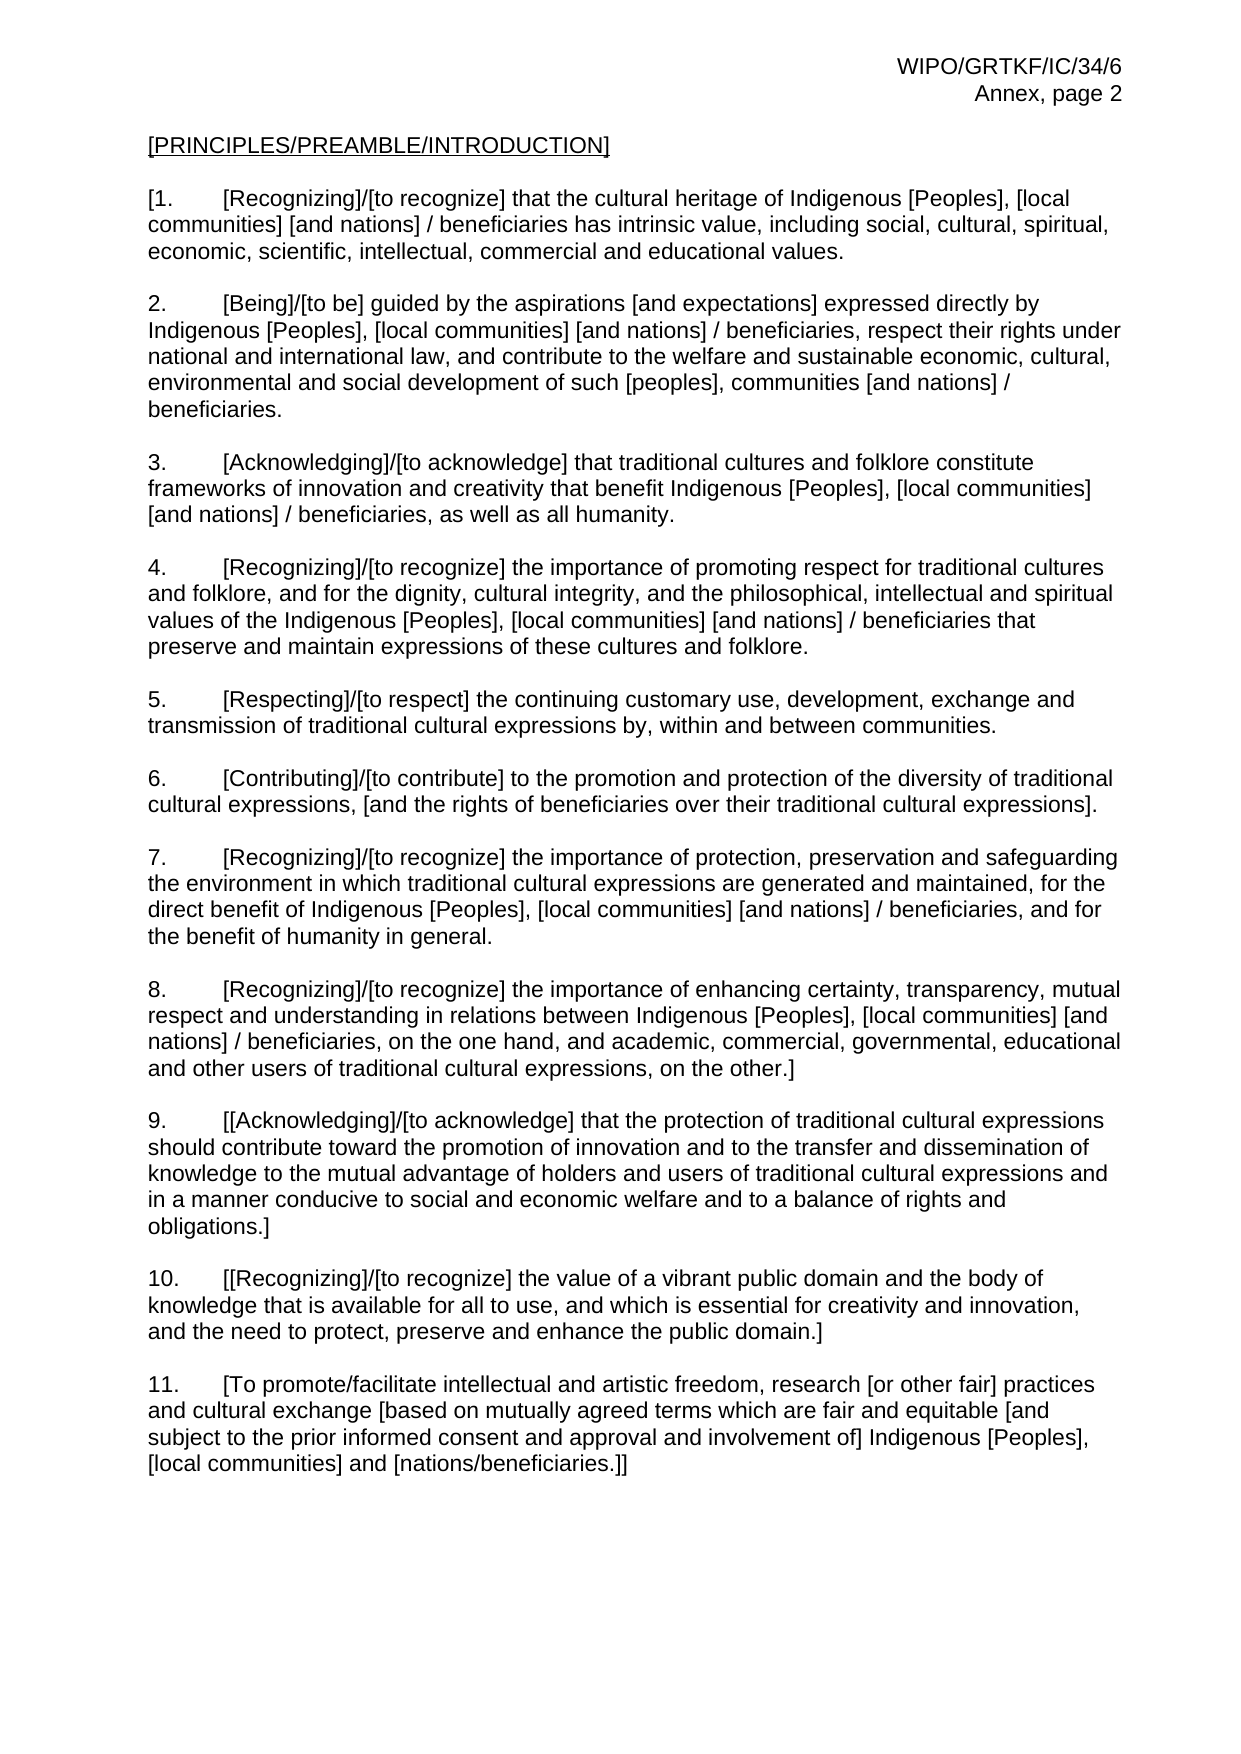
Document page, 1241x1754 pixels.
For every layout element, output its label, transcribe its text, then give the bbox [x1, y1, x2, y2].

text [1. [Recognizing]/[to recognize] that the cultural heritage of Indigenous [Peoples], [local communities] [and nations] / beneficiaries has intrinsic value, including social, cultural, spiritual, economic, scientific, intellectual, commercial and educational values. [148, 185, 1122, 264]
text 7. [Recognizing]/[to recognize] the importance of protection, preservation and safeguarding the environment in which traditional cultural expressions are generated and maintained, for the direct benefit of Indigenous [Peoples], [local communities] [and nations] / beneficiaries, and for the benefit of humanity in general. [148, 844, 1122, 949]
text 5. [Respecting]/[to respect] the continuing customary use, development, exchange and transmission of traditional cultural expressions by, within and between communities. [148, 686, 1122, 738]
text 9. [[Acknowledging]/[to acknowledge] that the protection of traditional cultural expressions should contribute toward the promotion of innovation and to the transfer and dissemination of knowledge to the mutual advantage of holders and users of traditional cultural expressions and in a manner conducive to social and economic welfare and to a balance of rights and obligations.] [148, 1107, 1122, 1239]
text 2. [Being]/[to be] guided by the aspirations [and expectations] expressed directly by Indigenous [Peoples], [local communities] [and nations] / beneficiaries, respect their rights under national and international law, and contribute to the welfare and sustainable economic, cultural, environmental and social development of such [peoples], communities [and nations] / beneficiaries. [148, 290, 1122, 422]
text 4. [Recognizing]/[to recognize] the importance of promoting respect for traditional cultures and folklore, and for the dignity, cultural integrity, and the philosophical, intellectual and spiritual values of the Indigenous [Peoples], [local communities] [and nations] / beneficiaries that preserve and maintain expressions of these cultures and folklore. [148, 554, 1122, 659]
text 6. [Contributing]/[to contribute] to the promotion and protection of the diversity of traditional cultural expressions, [and the rights of beneficiaries over their traditional cultural expressions]. [148, 765, 1122, 817]
text [PRINCIPLES/PREAMBLE/INTRODUCTION] [148, 132, 1122, 158]
text 10. [[Recognizing]/[to recognize] the value of a vibrant public domain and the body of knowledge that is available for all to use, and which is essential for creativity and innovation, and the need to protect, preserve and enhance the public domain.] [148, 1265, 1122, 1344]
text 8. [Recognizing]/[to recognize] the importance of enhancing certainty, transparency, mutual respect and understanding in relations between Indigenous [Peoples], [local communities] [and nations] / beneficiaries, on the one hand, and academic, commercial, governmental, educational and other users of traditional cultural expressions, on the other.] [148, 976, 1122, 1081]
text 3. [Acknowledging]/[to acknowledge] that traditional cultures and folklore constitute frameworks of innovation and creativity that benefit Indigenous [Peoples], [local communities] [and nations] / beneficiaries, as well as all humanity. [148, 448, 1122, 554]
text 11. [To promote/facilitate intellectual and artistic freedom, research [or other fair] practices and cultural exchange [based on mutually agreed terms which are fair and equitable [and subject to the prior informed consent and approval and involvement of] Indigenous [Peoples], [local communities] and [nations/beneficiaries.]] [148, 1371, 1122, 1476]
